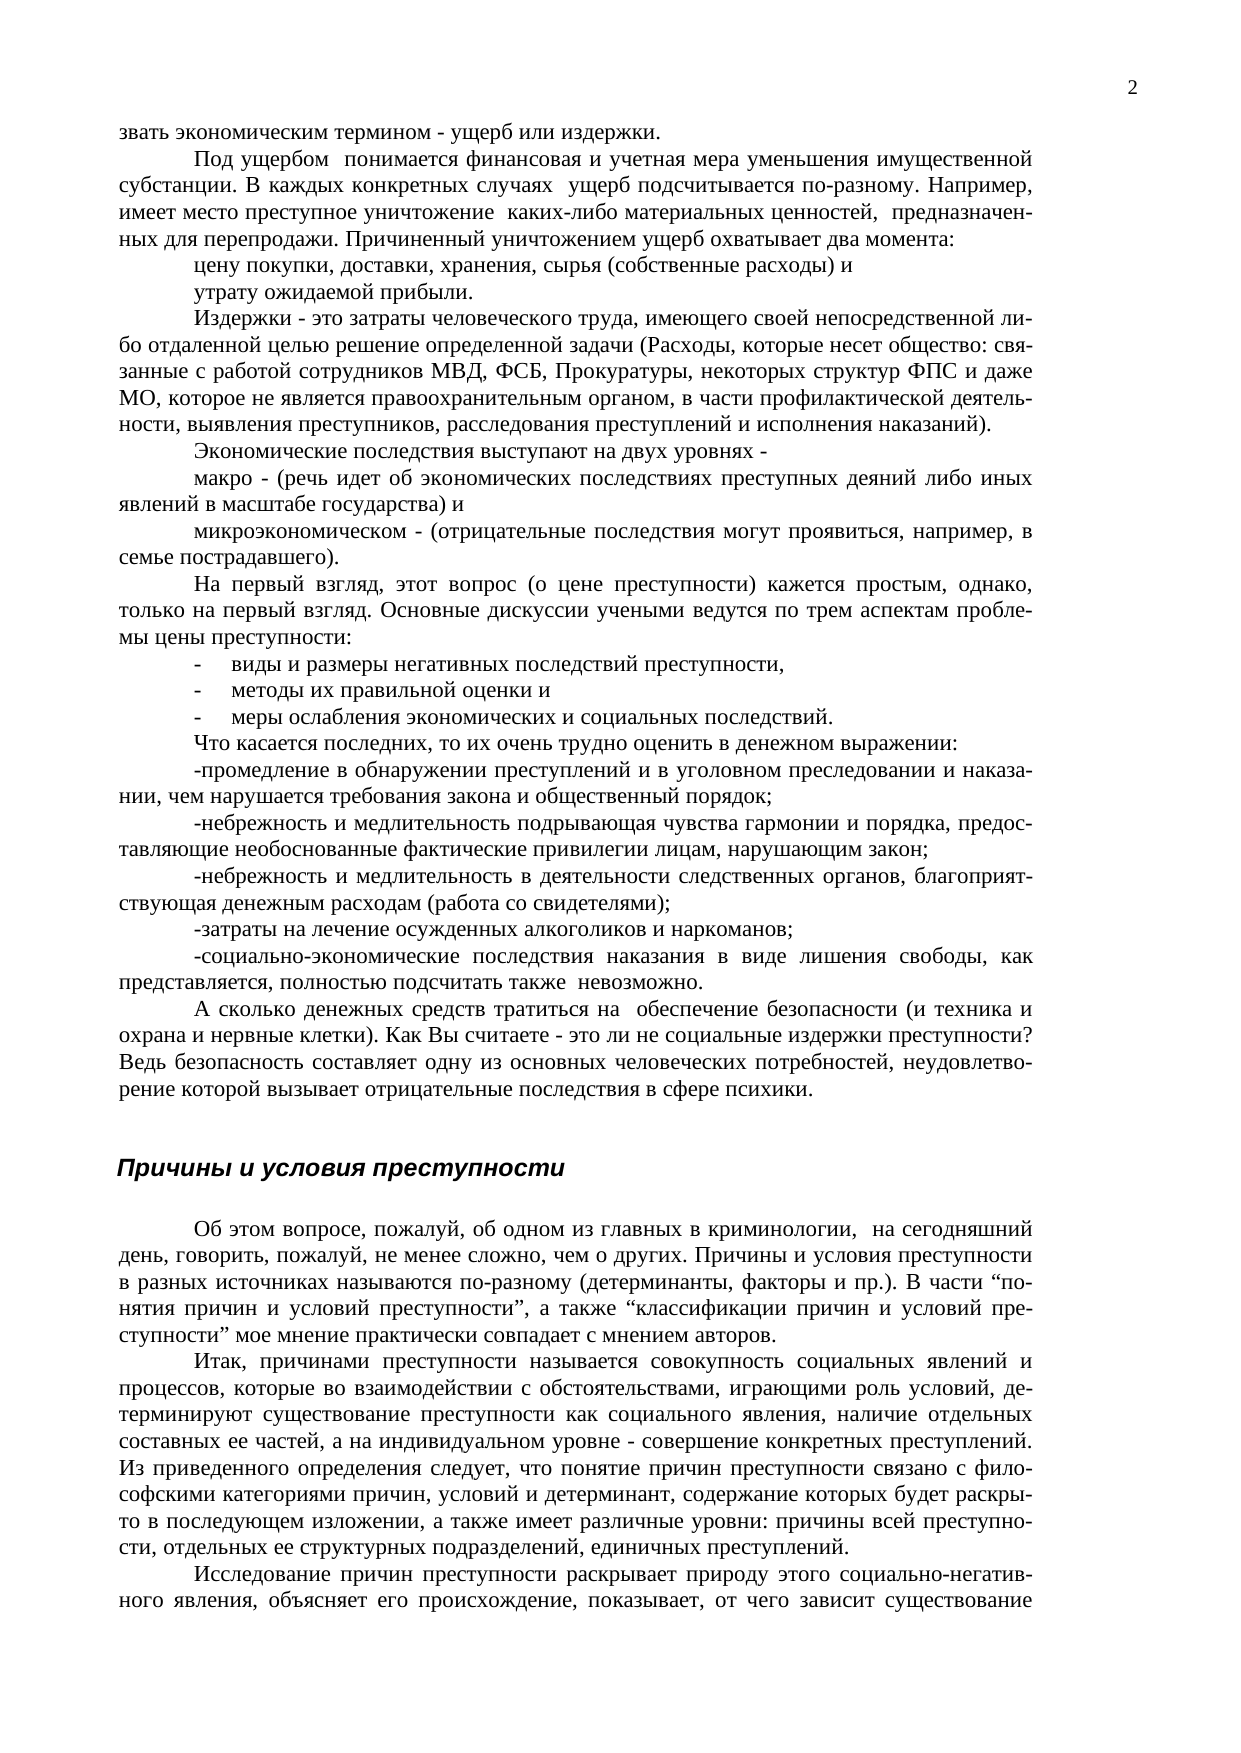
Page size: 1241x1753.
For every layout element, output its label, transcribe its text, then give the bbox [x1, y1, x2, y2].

text Итак, причинами преступности называется совокупность социальных явлений и процессов, которые во взаимодействии с обстоятельствами, играющими роль условий, детерминируют существование преступности как социального явления, наличие отдельных составных ее частей, а на индивидуальном уровне - совершение конкретных преступлений. Из приведенного определения следует, что понятие причин преступности связано с философскими категориями причин, условий и детерминант, содержание которых будет раскрыто в последующем изложении, а также имеет различные уровни: причины всей преступности, отдельных ее структурных подразделений, единичных преступлений. [119, 1347, 1033, 1560]
text макро - (речь идет об экономических последствиях преступных деяний либо иных явлений в масштабе государства) и [119, 463, 1033, 517]
list меры ослабления экономических и социальных последствий. [194, 702, 1033, 729]
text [119, 1560, 1033, 1613]
text микроэкономическом - (отрицательные последствия могут проявиться, например, в семье пострадавшего). [119, 517, 1033, 570]
text Под ущербом понимается финансовая и учетная мера уменьшения имущественной субстанции. В каждых конкретных случаях ущерб подсчитывается по-разному. Например, имеет место преступное уничтожение каких-либо материальных ценностей, предназначенных для перепродажи. Причиненный уничтожением ущерб охватывает два момента: [119, 145, 1033, 251]
text цену покупки, доставки, хранения, сырья (собственные расходы) и [119, 251, 1033, 277]
text -промедление в обнаружении преступлений и в уголовном преследовании и наказании, чем нарушается требования закона и общественный порядок; [119, 756, 1033, 809]
text На первый взгляд, этот вопрос (о цене преступности) кажется простым, однако, только на первый взгляд. Основные дискуссии учеными ведутся по трем аспектам проблемы цены преступности: [119, 570, 1033, 649]
text -затраты на лечение осужденных алкоголиков и наркоманов; [119, 915, 1033, 942]
list виды и размеры негативных последствий преступности, [194, 649, 1033, 676]
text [119, 118, 1033, 145]
text -небрежность и медлительность в деятельности следственных органов, благоприятствующая денежным расходам (работа со свидетелями); [119, 862, 1033, 915]
text Экономические последствия выступают на двух уровнях - [119, 437, 1033, 463]
text -небрежность и медлительность подрывающая чувства гармонии и порядка, предоставляющие необоснованные фактические привилегии лицам, нарушающим закон; [119, 809, 1033, 862]
text Что касается последних, то их очень трудно оценить в денежном выражении: [119, 729, 1033, 756]
text утрату ожидаемой прибыли. [119, 277, 1033, 304]
text -социально-экономические последствия наказания в виде лишения свободы, как представляется, полностью подсчитать также невозможно. [119, 942, 1033, 995]
subtitle Причины и условия преступности [117, 1152, 1138, 1182]
list методы их правильной оценки и [194, 676, 1033, 702]
text Об этом вопросе, пожалуй, об одном из главных в криминологии, на сегодняшний день, говорить, пожалуй, не менее сложно, чем о других. Причины и условия преступности в разных источниках называются по-разному (детерминанты, факторы и пр.). В части “понятия причин и условий преступности”, а также “классификации причин и условий преступности” мое мнение практически совпадает с мнением авторов. [119, 1214, 1033, 1347]
text А сколько денежных средств тратиться на обеспечение безопасности (и техника и охрана и нервные клетки). Как Вы считаете - это ли не социальные издержки преступности? Ведь безопасность составляет одну из основных человеческих потребностей, неудовлетворение которой вызывает отрицательные последствия в сфере психики. [119, 995, 1033, 1101]
text Издержки - это затраты человеческого труда, имеющего своей непосредственной либо отдаленной целью решение определенной задачи (Расходы, которые несет общество: связанные с работой сотрудников МВД, ФСБ, Прокуратуры, некоторых структур ФПС и даже МО, которое не является правоохранительным органом, в части профилактической деятельности, выявления преступников, расследования преступлений и исполнения наказаний). [119, 304, 1033, 437]
